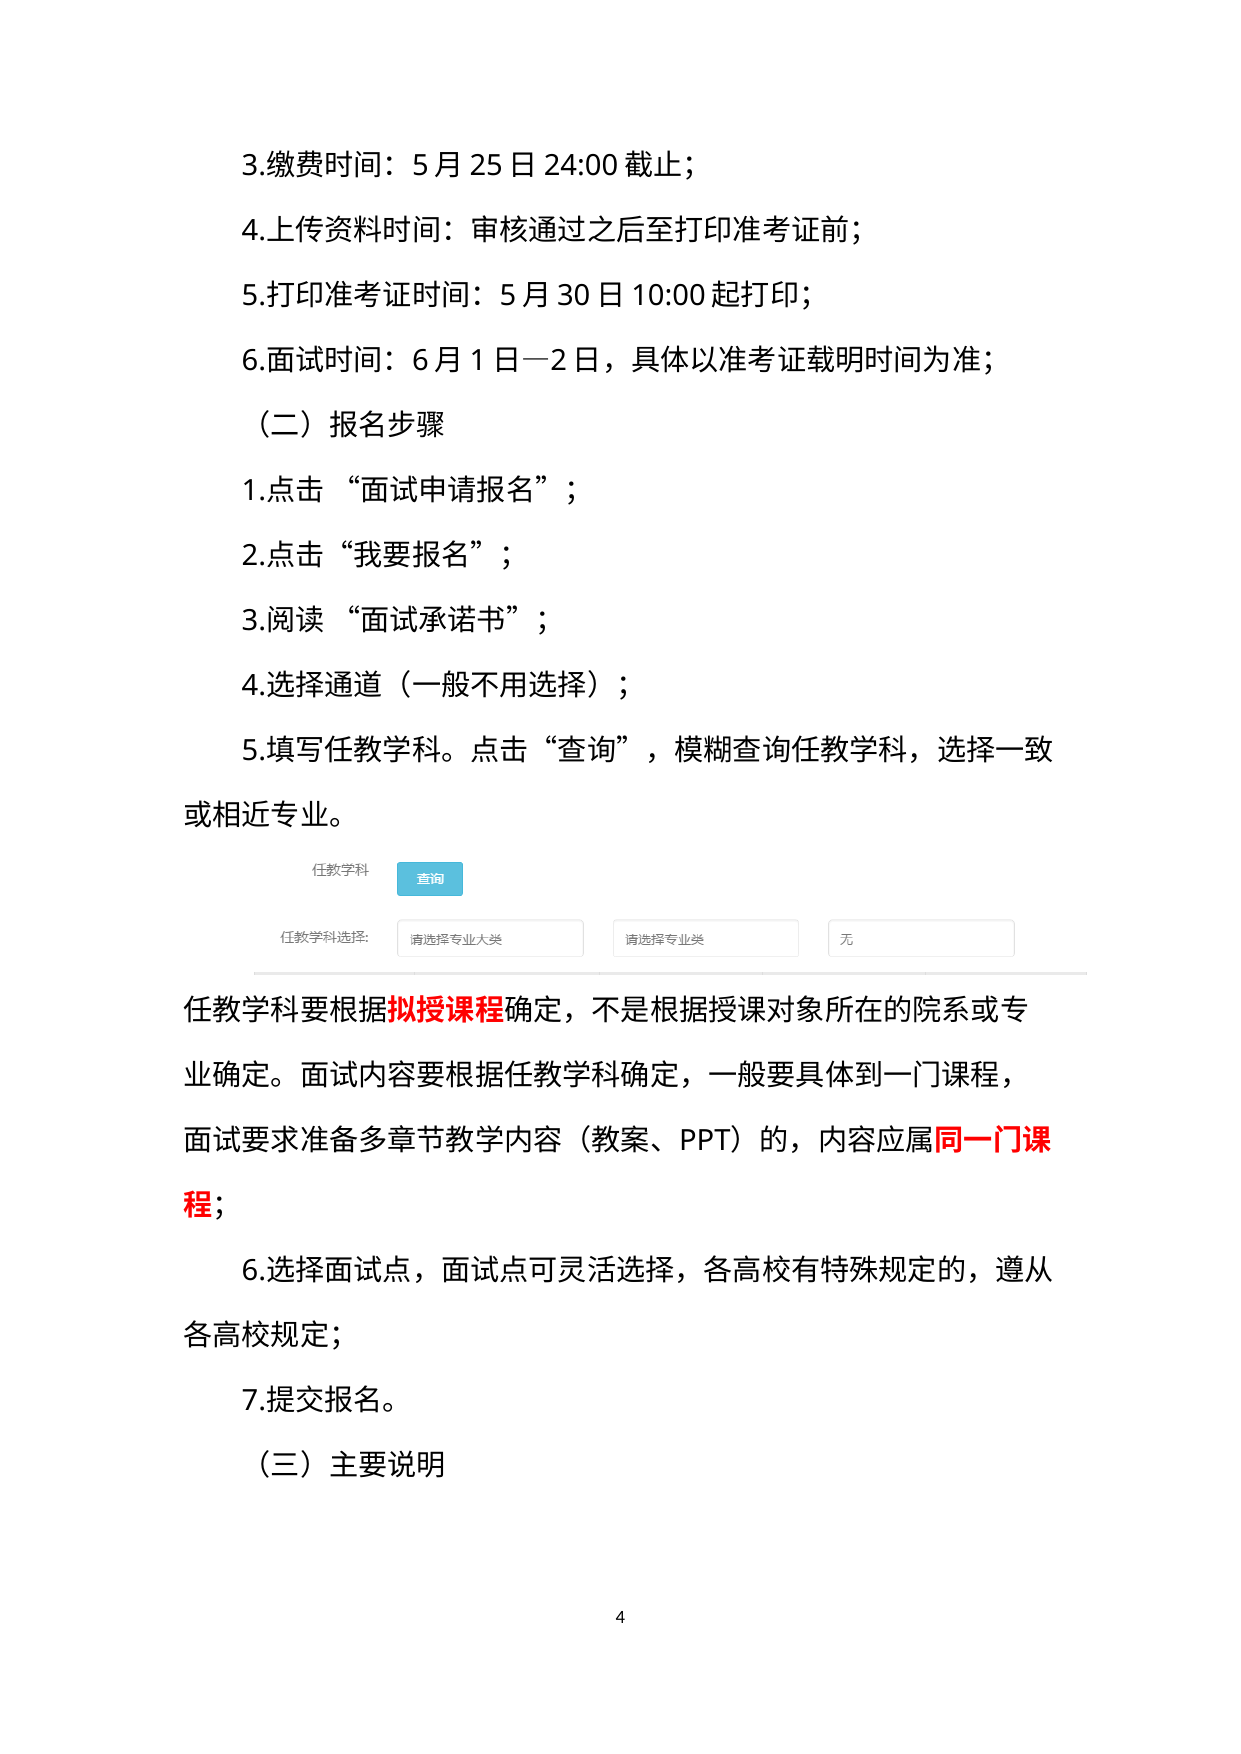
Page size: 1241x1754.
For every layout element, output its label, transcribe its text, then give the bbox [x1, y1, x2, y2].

text 3.缴费时间：5月25日24:00截止； [183, 130, 1057, 195]
text （三）主要说明 [183, 1430, 1057, 1495]
text 6.选择面试点，面试点可灵活选择，各高校有特殊规定的，遵从各高校规定； [183, 1235, 1057, 1365]
text 1.点击 “面试申请报名”； [183, 455, 1057, 520]
text 2.点击“我要报名”； [183, 520, 1057, 585]
picture [226, 845, 1101, 975]
text （二）报名步骤 [183, 390, 1057, 455]
text 3.阅读 “面试承诺书”； [183, 585, 1057, 650]
text 5.填写任教学科。点击“查询”，模糊查询任教学科，选择一致或相近专业。 [183, 715, 1057, 845]
text 4.上传资料时间：审核通过之后至打印准考证前； [183, 195, 1057, 260]
text 5.打印准考证时间：5月30日10:00起打印； [183, 260, 1057, 325]
text 6.面试时间：6月1日—2日，具体以准考证载明时间为准； [183, 325, 1057, 390]
text 7.提交报名。 [183, 1365, 1057, 1430]
text 4.选择通道（一般不用选择）； [183, 650, 1057, 715]
